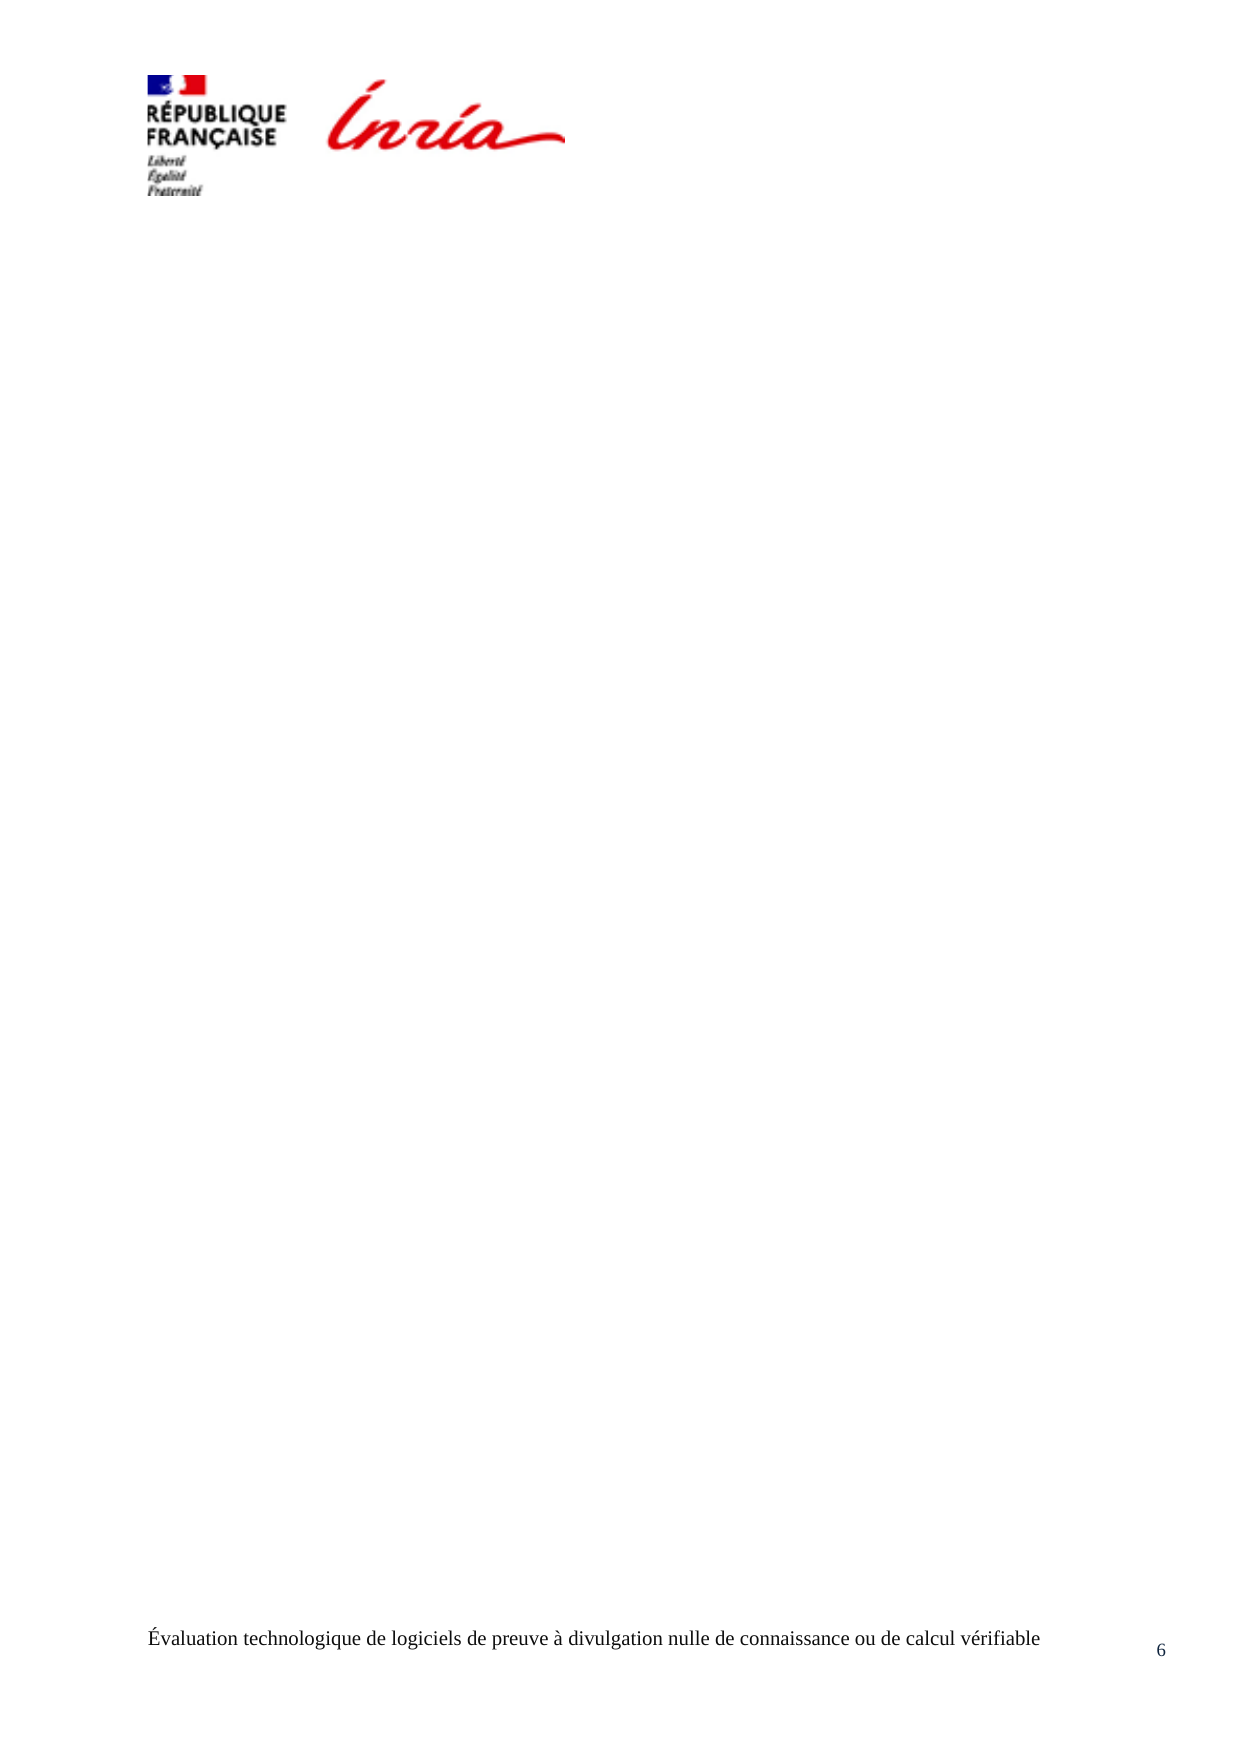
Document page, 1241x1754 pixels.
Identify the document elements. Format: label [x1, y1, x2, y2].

picture [147, 75, 565, 196]
